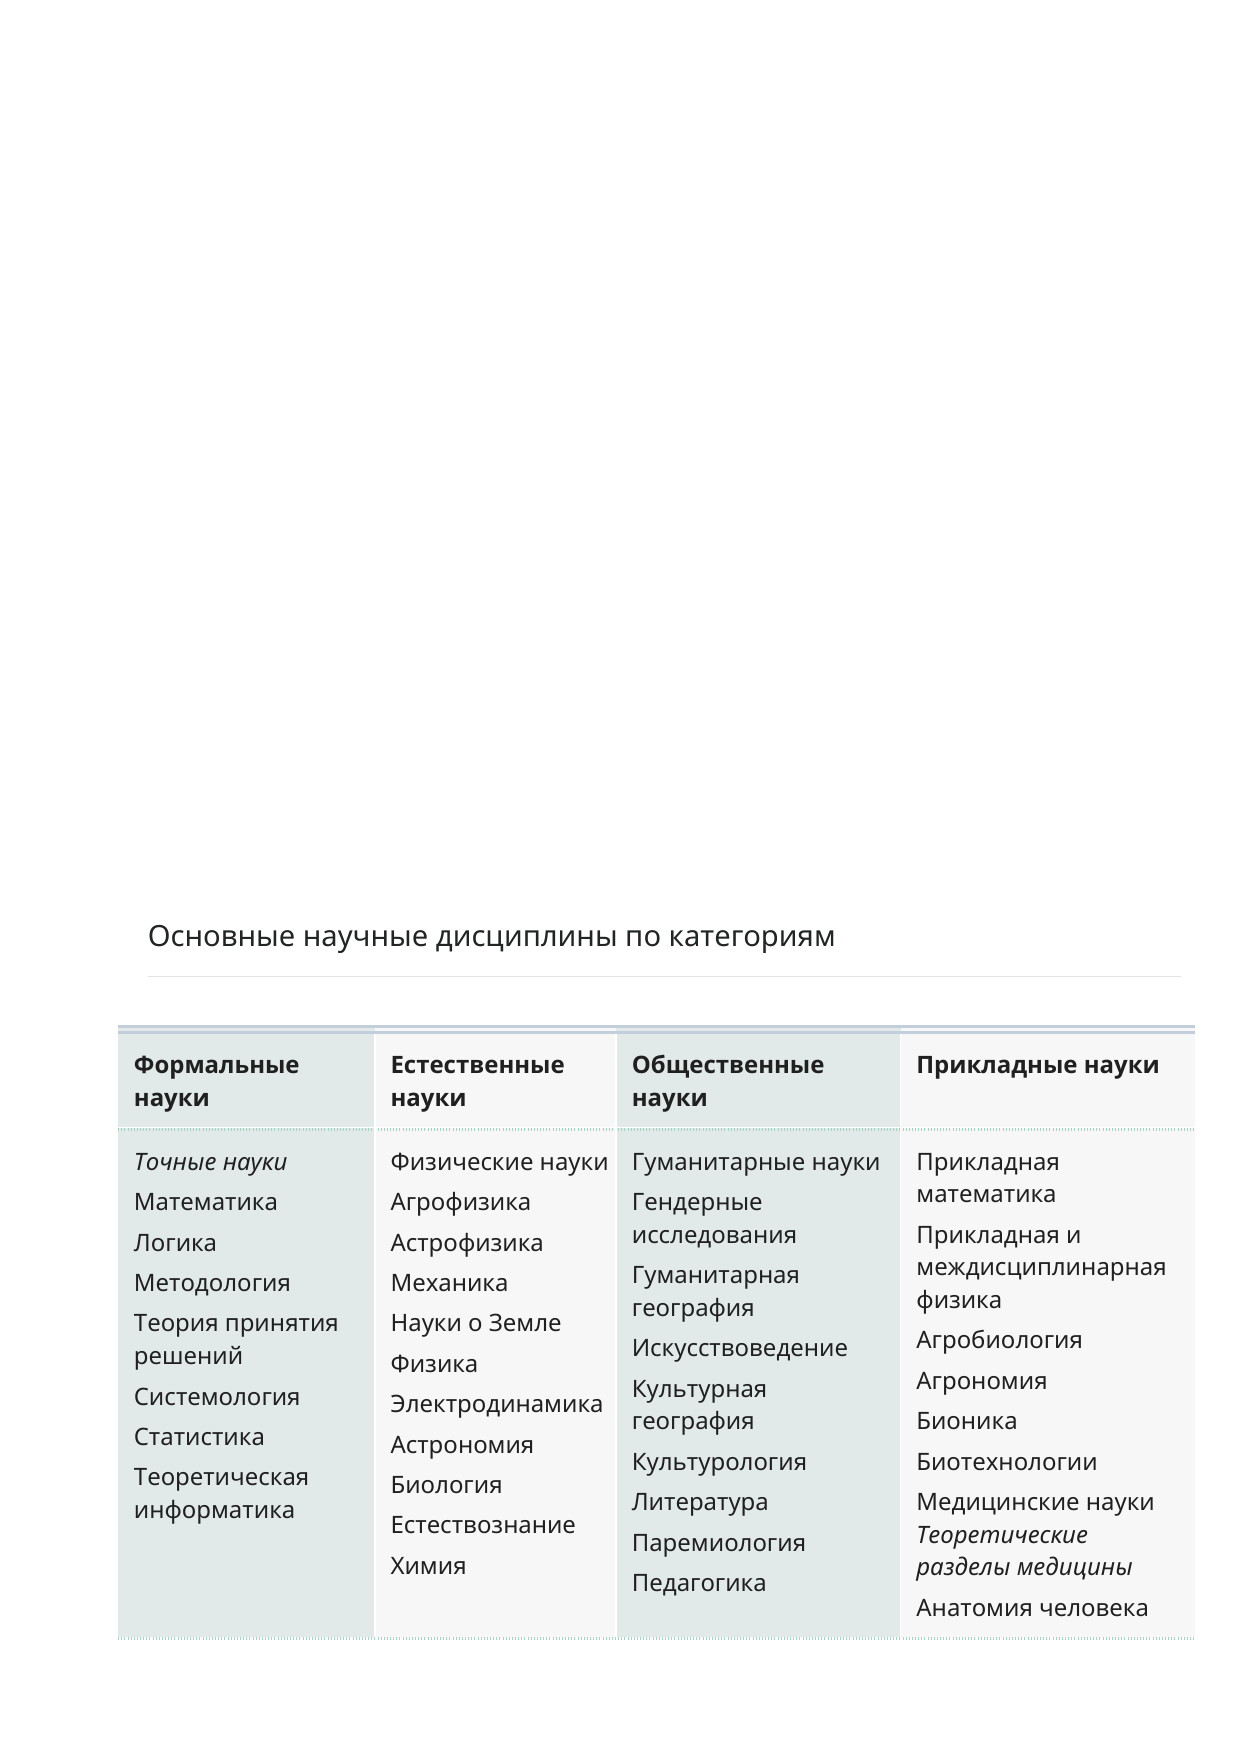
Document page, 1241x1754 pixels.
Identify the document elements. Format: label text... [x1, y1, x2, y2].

table_header Формальные науки‎ [118, 1034, 374, 1127]
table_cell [118, 1128, 374, 1637]
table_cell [617, 1128, 900, 1637]
table_header Общественные науки‎ [617, 1034, 900, 1127]
table_header Естественные науки [376, 1034, 615, 1127]
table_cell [376, 1128, 615, 1637]
table_header Прикладные науки [901, 1034, 1195, 1127]
subtitle Основные научные дисциплины по категориям [148, 916, 1181, 955]
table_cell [901, 1128, 1195, 1637]
